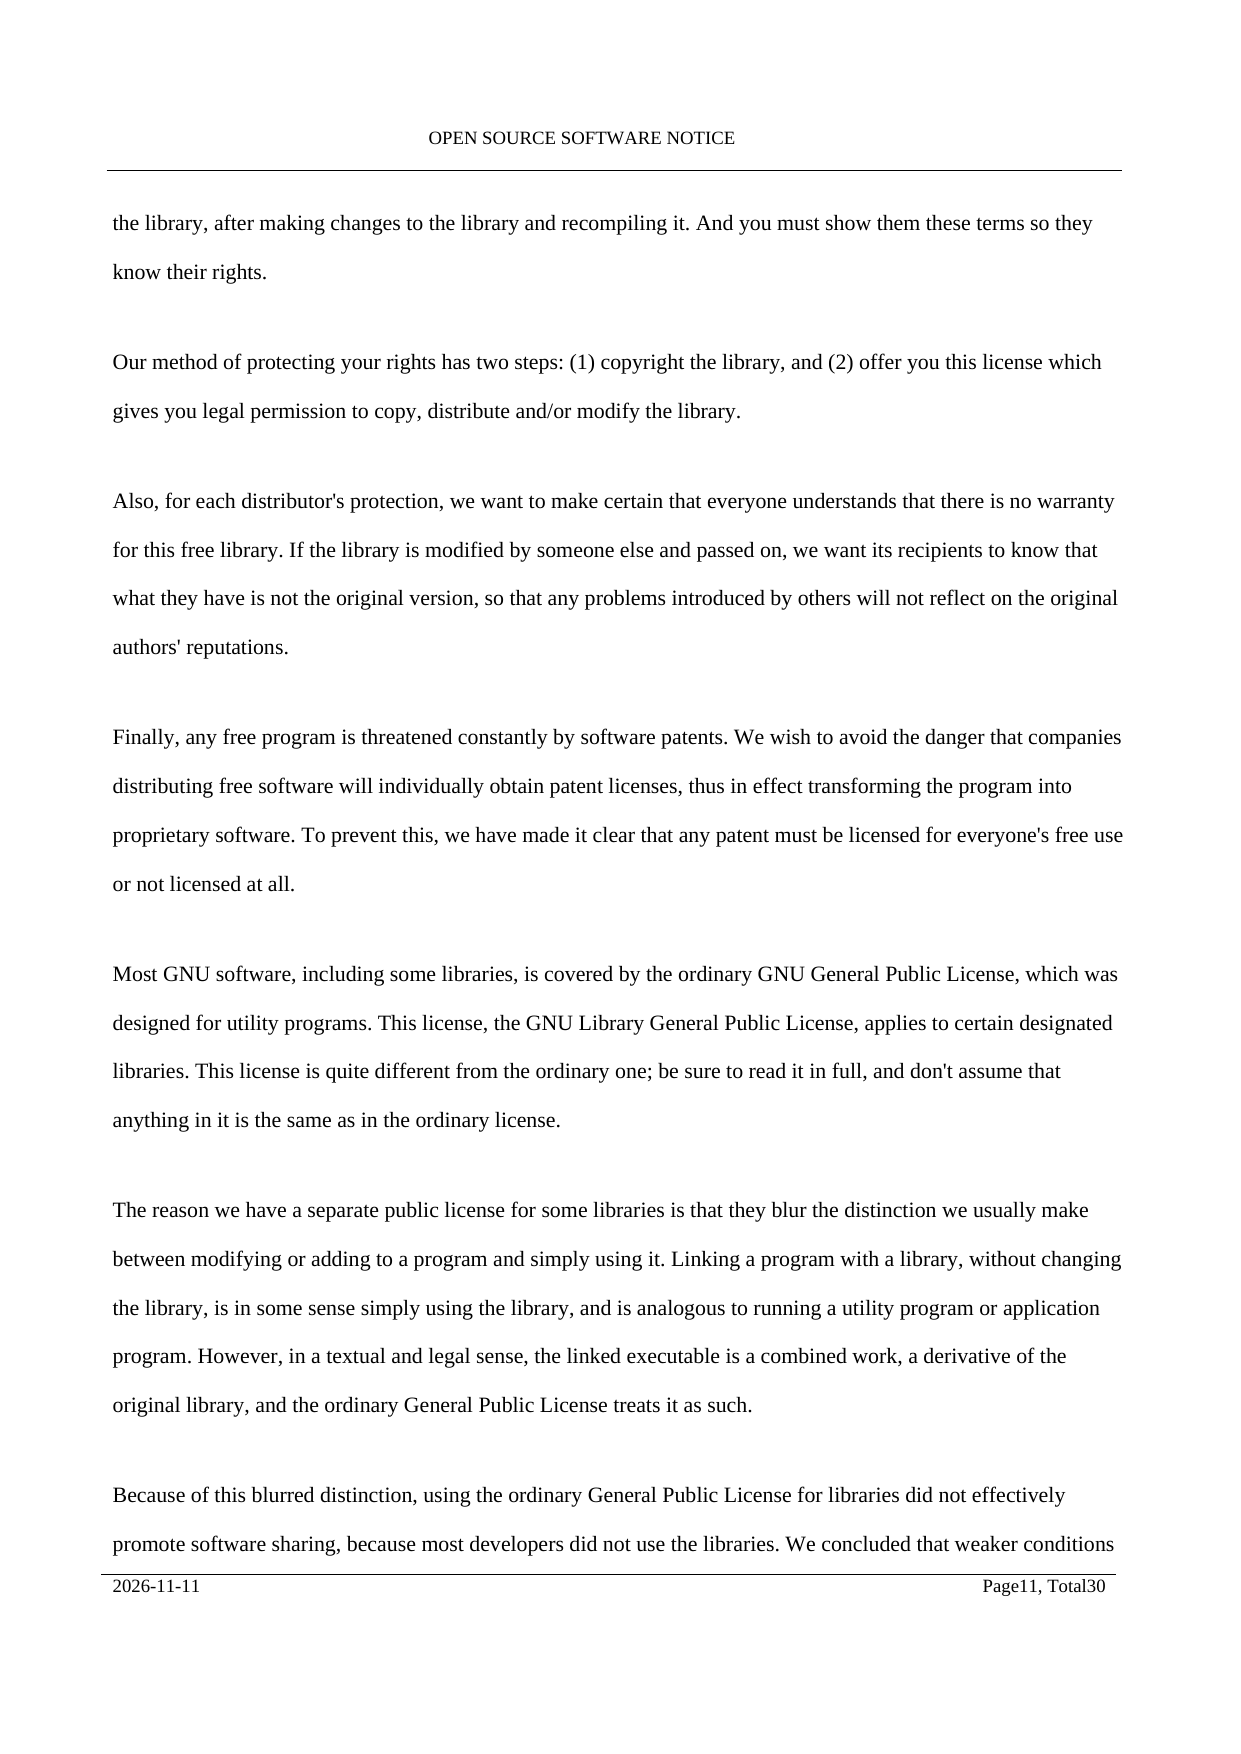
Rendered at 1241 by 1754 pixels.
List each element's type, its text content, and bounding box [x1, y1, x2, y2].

text The reason we have a separate public license for some libraries is that they blur the distinction we usually make between modifying or adding to a program and simply using it. Linking a program with a library, without changing the library, is in some sense simply using the library, and is analogous to running a utility program or application program. However, in a textual and legal sense, the linked executable is a combined work, a derivative of the original library, and the ordinary General Public License treats it as such. [112, 1194, 1128, 1421]
text Our method of protecting your rights has two steps: (1) copyright the library, and (2) offer you this license which gives you legal permission to copy, distribute and/or modify the library. [112, 345, 1128, 427]
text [112, 206, 1128, 288]
text Most GNU software, including some libraries, is covered by the ordinary GNU General Public License, which was designed for utility programs. This license, the GNU Library General Public License, applies to certain designated libraries. This license is quite different from the ordinary one; be sure to read it in full, and don't assume that anything in it is the same as in the ordinary license. [112, 957, 1128, 1136]
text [112, 1479, 1128, 1560]
text Finally, any free program is threatened constantly by software patents. We wish to avoid the danger that companies distributing free software will individually obtain patent licenses, thus in effect transforming the program into proprietary software. To prevent this, we have made it clear that any patent must be licensed for everyone's free use or not licensed at all. [112, 721, 1128, 899]
text Also, for each distributor's protection, we want to make certain that everyone understands that there is no warranty for this free library. If the library is modified by someone else and passed on, we want its recipients to know that what they have is not the original version, so that any problems introduced by others will not reflect on the original authors' reputations. [112, 484, 1128, 663]
